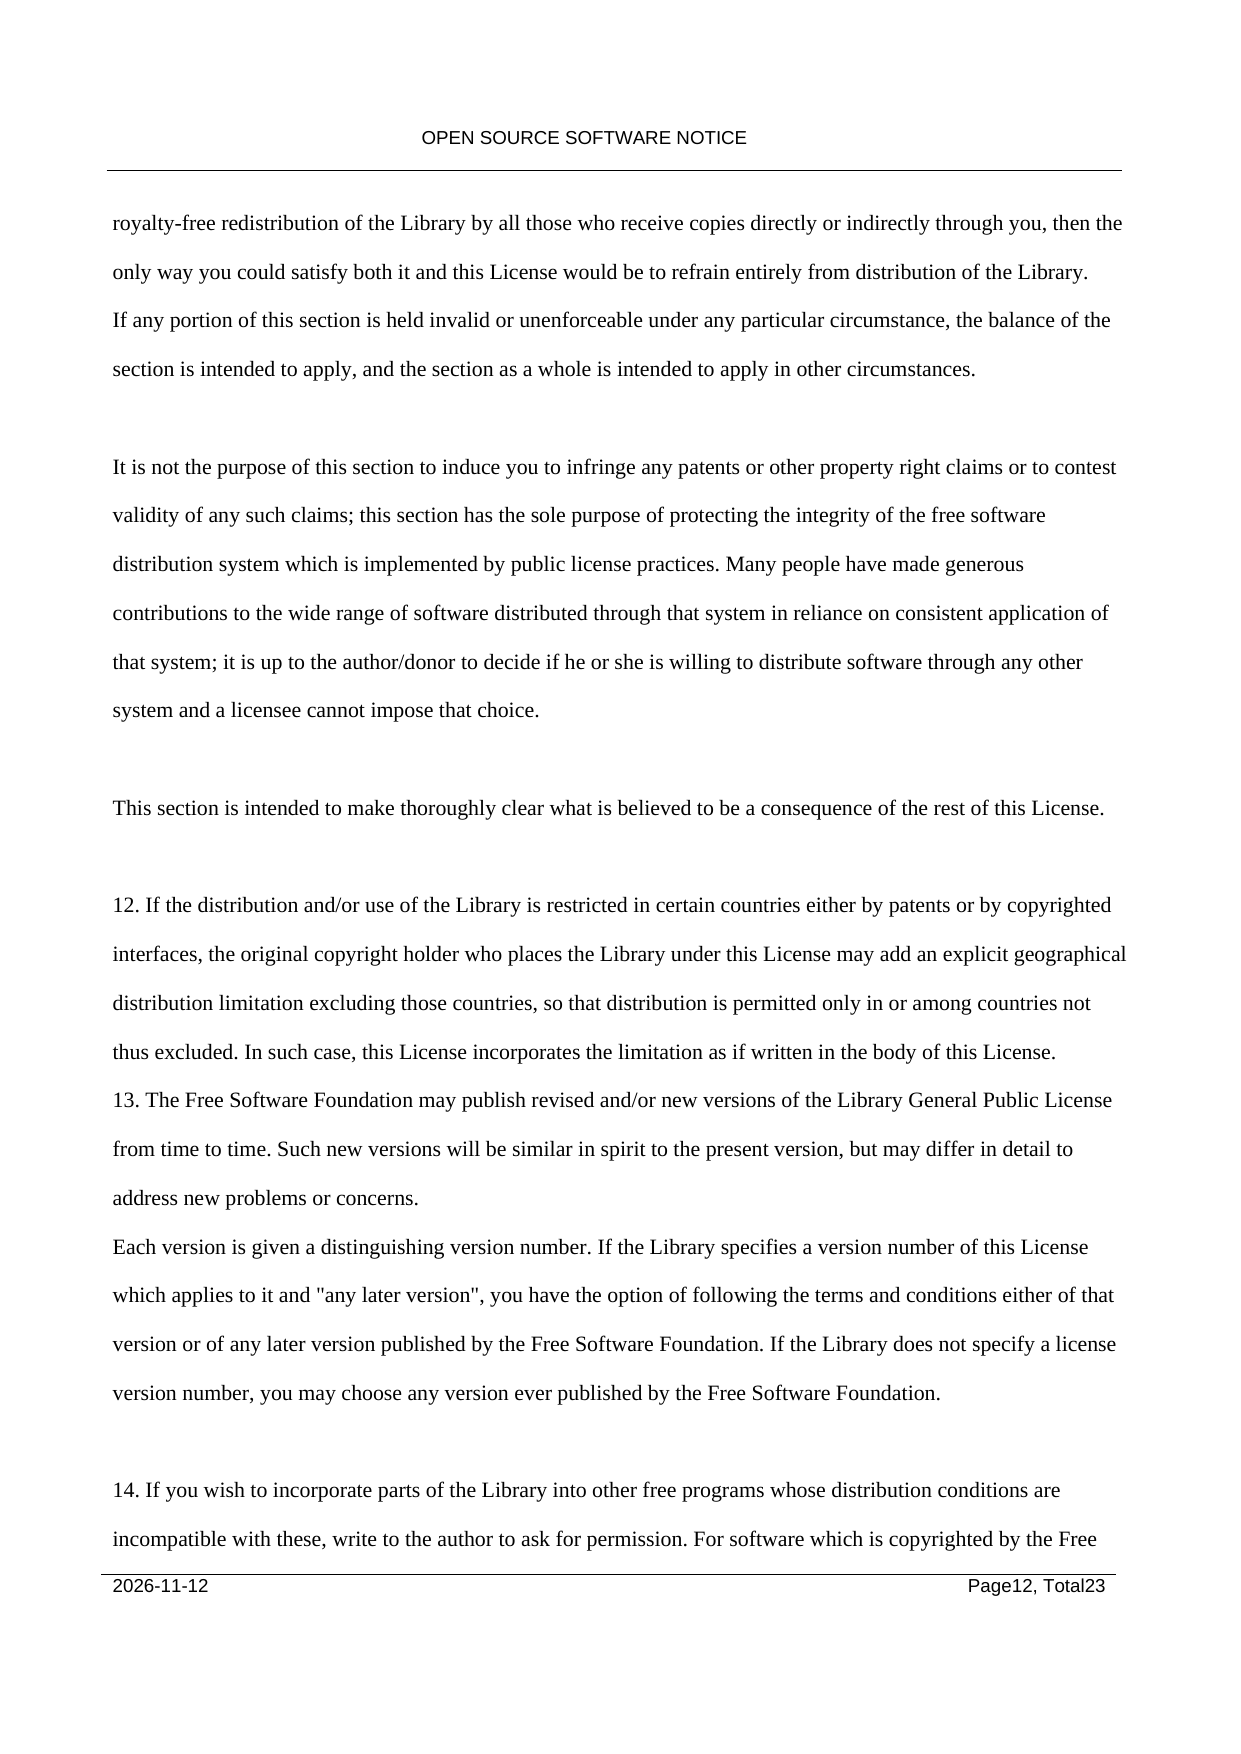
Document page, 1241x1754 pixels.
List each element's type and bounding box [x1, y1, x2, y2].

text [112, 206, 1128, 1555]
